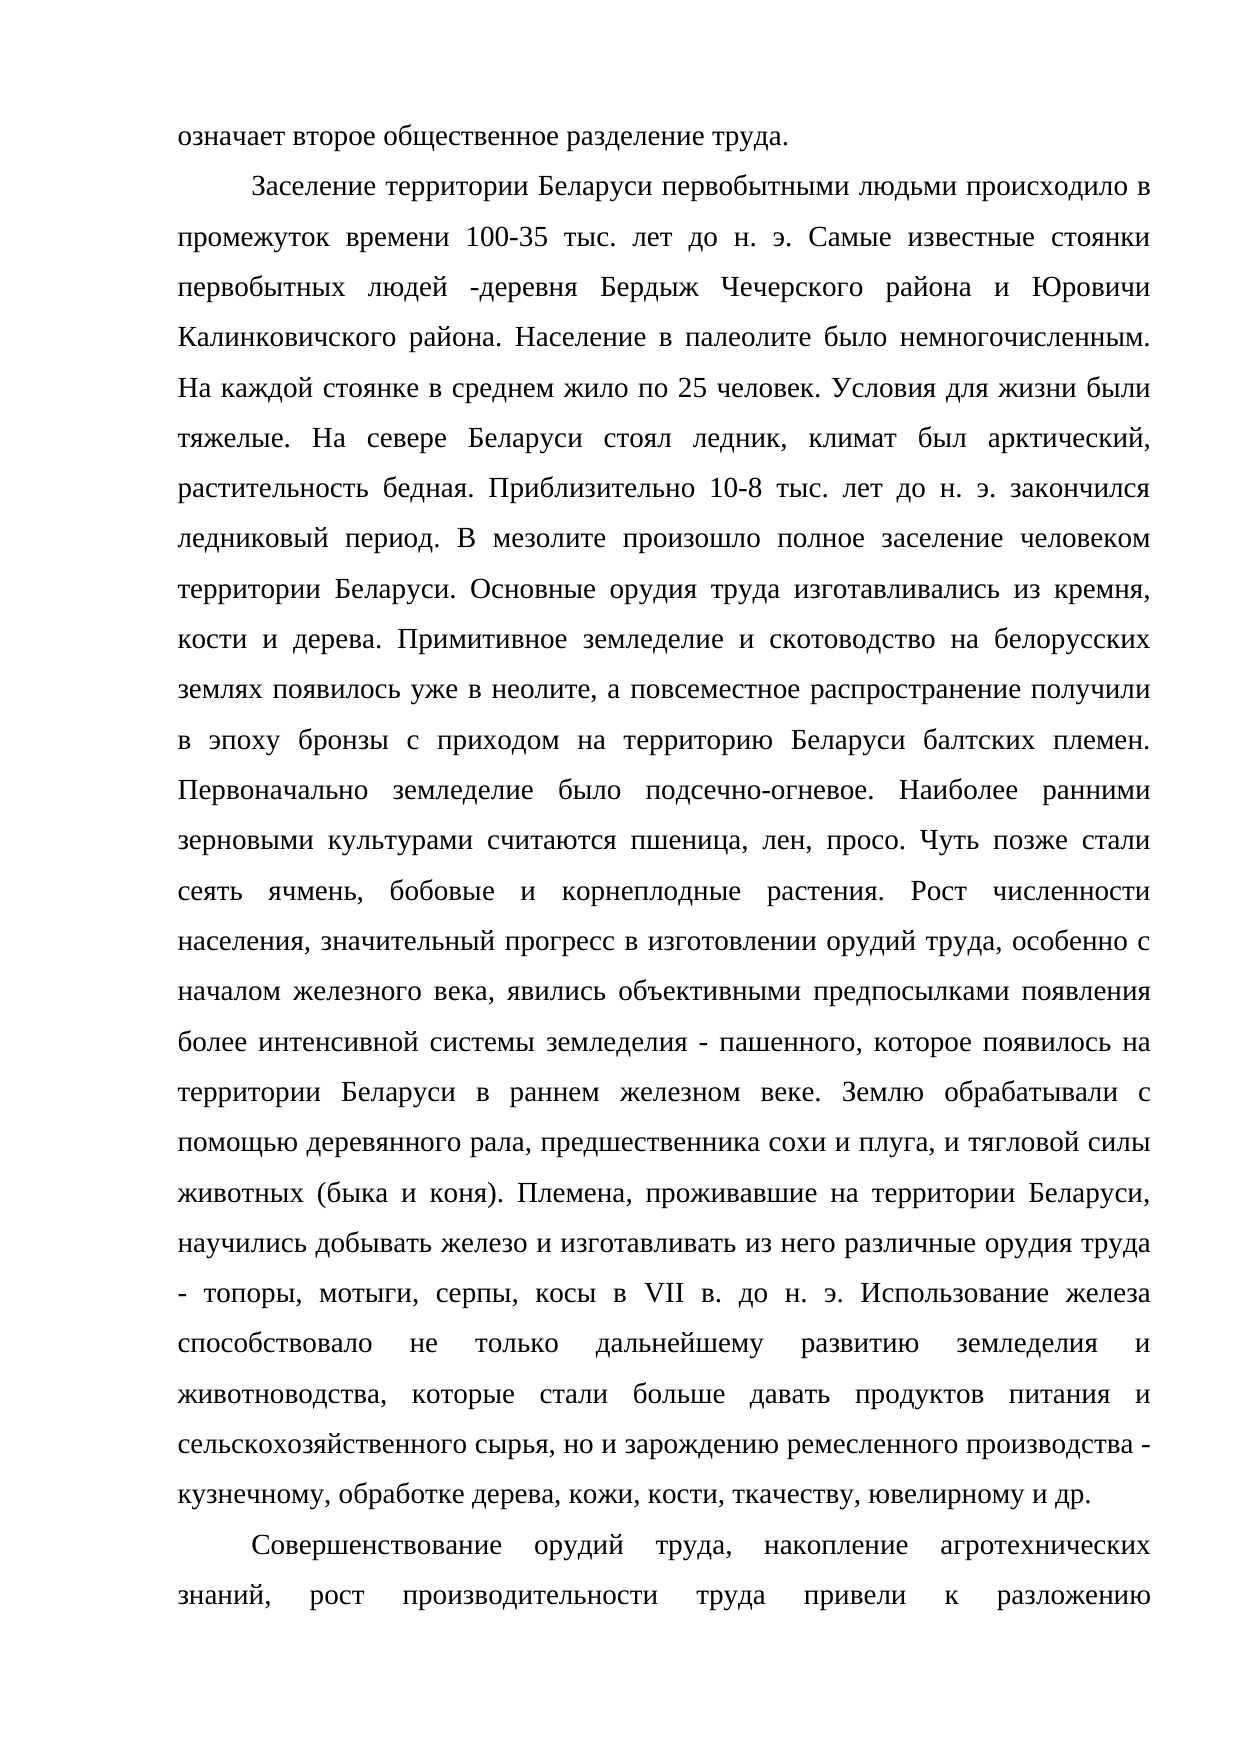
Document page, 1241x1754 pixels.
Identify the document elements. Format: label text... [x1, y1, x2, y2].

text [177, 1527, 1152, 1611]
text Заселение территории Беларуси первобытными людьми происходило в промежуток времени 100-35 тыс. лет до н. э. Самые известные стоянки первобытных людей -деревня Бердыж Чечерского района и Юровичи Калинковичского района. Население в палеолите было немногочисленным. На каждой стоянке в среднем жило по 25 человек. Условия для жизни были тяжелые. На севере Беларуси стоял ледник, климат был арктический, растительность бедная. Приблизительно 10-8 тыс. лет до н. э. закончился ледниковый период. В мезолите произошло полное заселение человеком территории Беларуси. Основные орудия труда изготавливались из кремня, кости и дерева. Примитивное земледелие и скотоводство на белорусских землях появилось уже в неолите, а повсеместное распространение получили в эпоху бронзы с приходом на территорию Беларуси балтских племен. Первоначально земледелие было подсечно-огневое. Наиболее ранними зерновыми культурами считаются пшеница, лен, просо. Чуть позже стали сеять ячмень, бобовые и корнеплодные растения. Рост численности населения, значительный прогресс в изготовлении орудий труда, особенно с началом железного века, явились объективными предпосылками появления более интенсивной системы земледелия - пашенного, которое появилось на территории Беларуси в раннем железном веке. Землю обрабатывали с помощью деревянного рала, предшественника сохи и плуга, и тягловой силы животных (быка и коня). Племена, проживавшие на территории Беларуси, научились добывать железо и изготавливать из него различные орудия труда - топоры, мотыги, серпы, косы в VII в. до н. э. Использование железа способствовало не только дальнейшему развитию земледелия и животноводства, которые стали больше давать продуктов питания и сельскохозяйственного сырья, но и зарождению ремесленного производства - кузнечному, обработке дерева, кожи, кости, ткачеству, ювелирному и др. [177, 168, 1152, 1510]
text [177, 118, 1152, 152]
